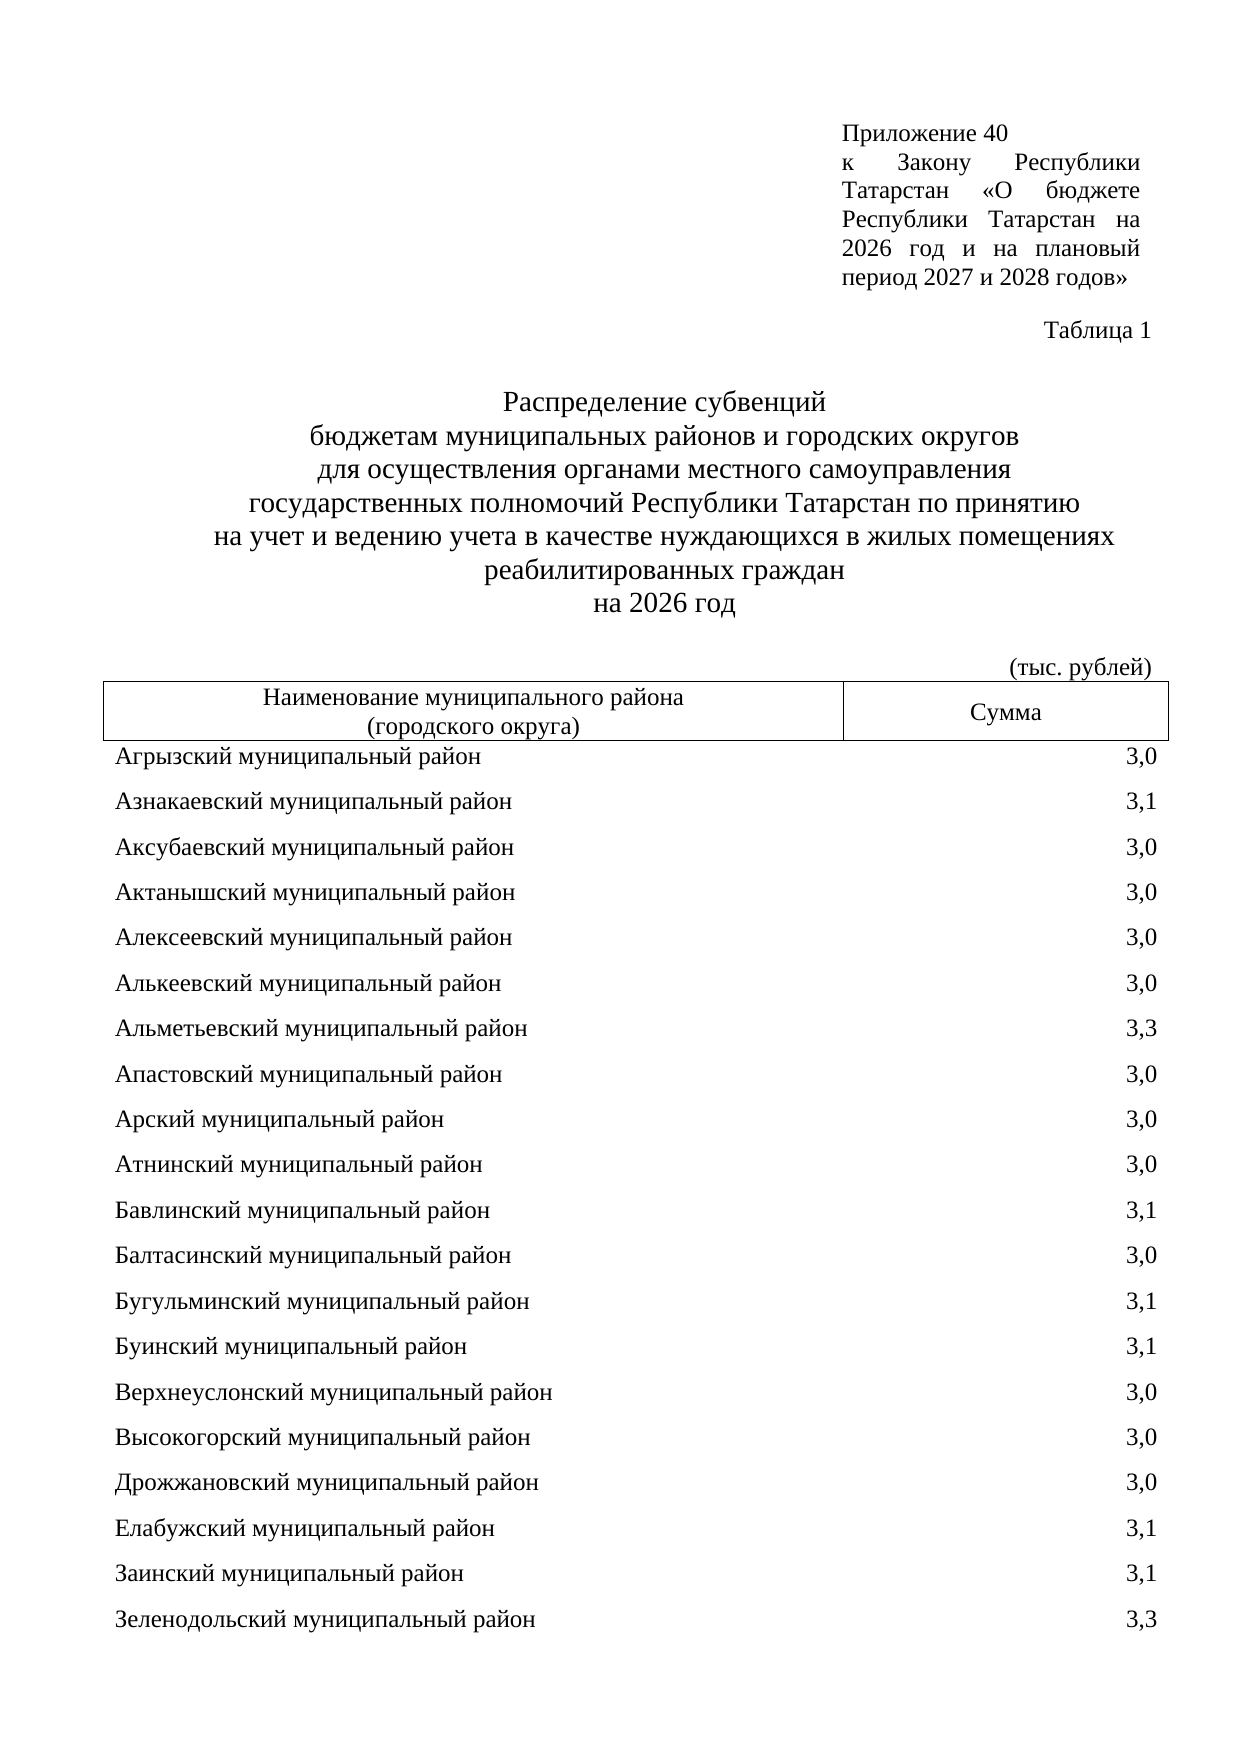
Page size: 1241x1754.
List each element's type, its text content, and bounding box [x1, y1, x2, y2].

table_cell Арский муниципальный район [103, 1104, 843, 1149]
table_cell 3,0 [843, 968, 1168, 1013]
table_cell 3,0 [843, 1468, 1168, 1513]
table_cell 3,0 [843, 741, 1168, 786]
table_header Наименование муниципального района (городского округа) [104, 682, 843, 740]
text Распределение субвенций [177, 384, 1152, 418]
title бюджетам муниципальных районов и городских округов [177, 418, 1152, 451]
subtitle Таблица 1 [177, 316, 1152, 344]
table_cell Зеленодольский муниципальный район [103, 1604, 843, 1632]
table_cell 3,1 [843, 786, 1168, 832]
table_cell 3,1 [843, 1558, 1168, 1604]
table_cell 3,1 [843, 1195, 1168, 1240]
table_cell Верхнеуслонский муниципальный район [103, 1377, 843, 1422]
table_cell 3,0 [843, 1150, 1168, 1195]
table_cell Агрызский муниципальный район [103, 741, 843, 786]
table_cell 3,0 [843, 877, 1168, 922]
table_cell Дрожжановский муниципальный район [103, 1468, 843, 1513]
table_cell 3,0 [843, 832, 1168, 877]
table_cell Алькеевский муниципальный район [103, 968, 843, 1013]
table_cell 3,0 [843, 1240, 1168, 1286]
table_cell Буинский муниципальный район [103, 1331, 843, 1377]
table_cell 3,0 [843, 1059, 1168, 1104]
table_cell Атнинский муниципальный район [103, 1150, 843, 1195]
text на учет и ведению учета в качестве нуждающихся в жилых помещениях [177, 518, 1152, 552]
table_cell Альметьевский муниципальный район [103, 1013, 843, 1059]
table_cell Бавлинский муниципальный район [103, 1195, 843, 1240]
table_cell 3,1 [843, 1513, 1168, 1558]
table_cell Елабужский муниципальный район [103, 1513, 843, 1558]
table_cell Азнакаевский муниципальный район [103, 786, 843, 832]
text (тыс. рублей) [177, 652, 1152, 681]
text реабилитированных граждан [177, 552, 1152, 585]
table_cell 3,0 [843, 923, 1168, 968]
table_cell 3,0 [843, 1104, 1168, 1149]
table_cell 3,1 [843, 1286, 1168, 1331]
table_cell Алексеевский муниципальный район [103, 923, 843, 968]
table_cell Аксубаевский муниципальный район [103, 832, 843, 877]
table_cell 3,0 [843, 1422, 1168, 1467]
text на 2026 год [177, 585, 1152, 619]
table_cell Апастовский муниципальный район [103, 1059, 843, 1104]
table_cell 3,3 [843, 1604, 1168, 1632]
text государственных полномочий Республики Татарстан по принятию [177, 485, 1152, 518]
table_cell Балтасинский муниципальный район [103, 1240, 843, 1286]
table_header Сумма [844, 682, 1168, 740]
table_cell 3,3 [843, 1013, 1168, 1059]
table_cell Бугульминский муниципальный район [103, 1286, 843, 1331]
table_cell Актанышский муниципальный район [103, 877, 843, 922]
table_cell Заинский муниципальный район [103, 1558, 843, 1604]
table_header Приложение 40 к Закону Республики Татарстан «О бюджете Республики Татарстан на 2026 год и на плановый период 2027 и 2028 годов» [830, 118, 1152, 291]
table_cell 3,1 [843, 1331, 1168, 1377]
text для осуществления органами местного самоуправления [177, 451, 1152, 485]
table_cell 3,0 [843, 1377, 1168, 1422]
table_cell Высокогорский муниципальный район [103, 1422, 843, 1467]
